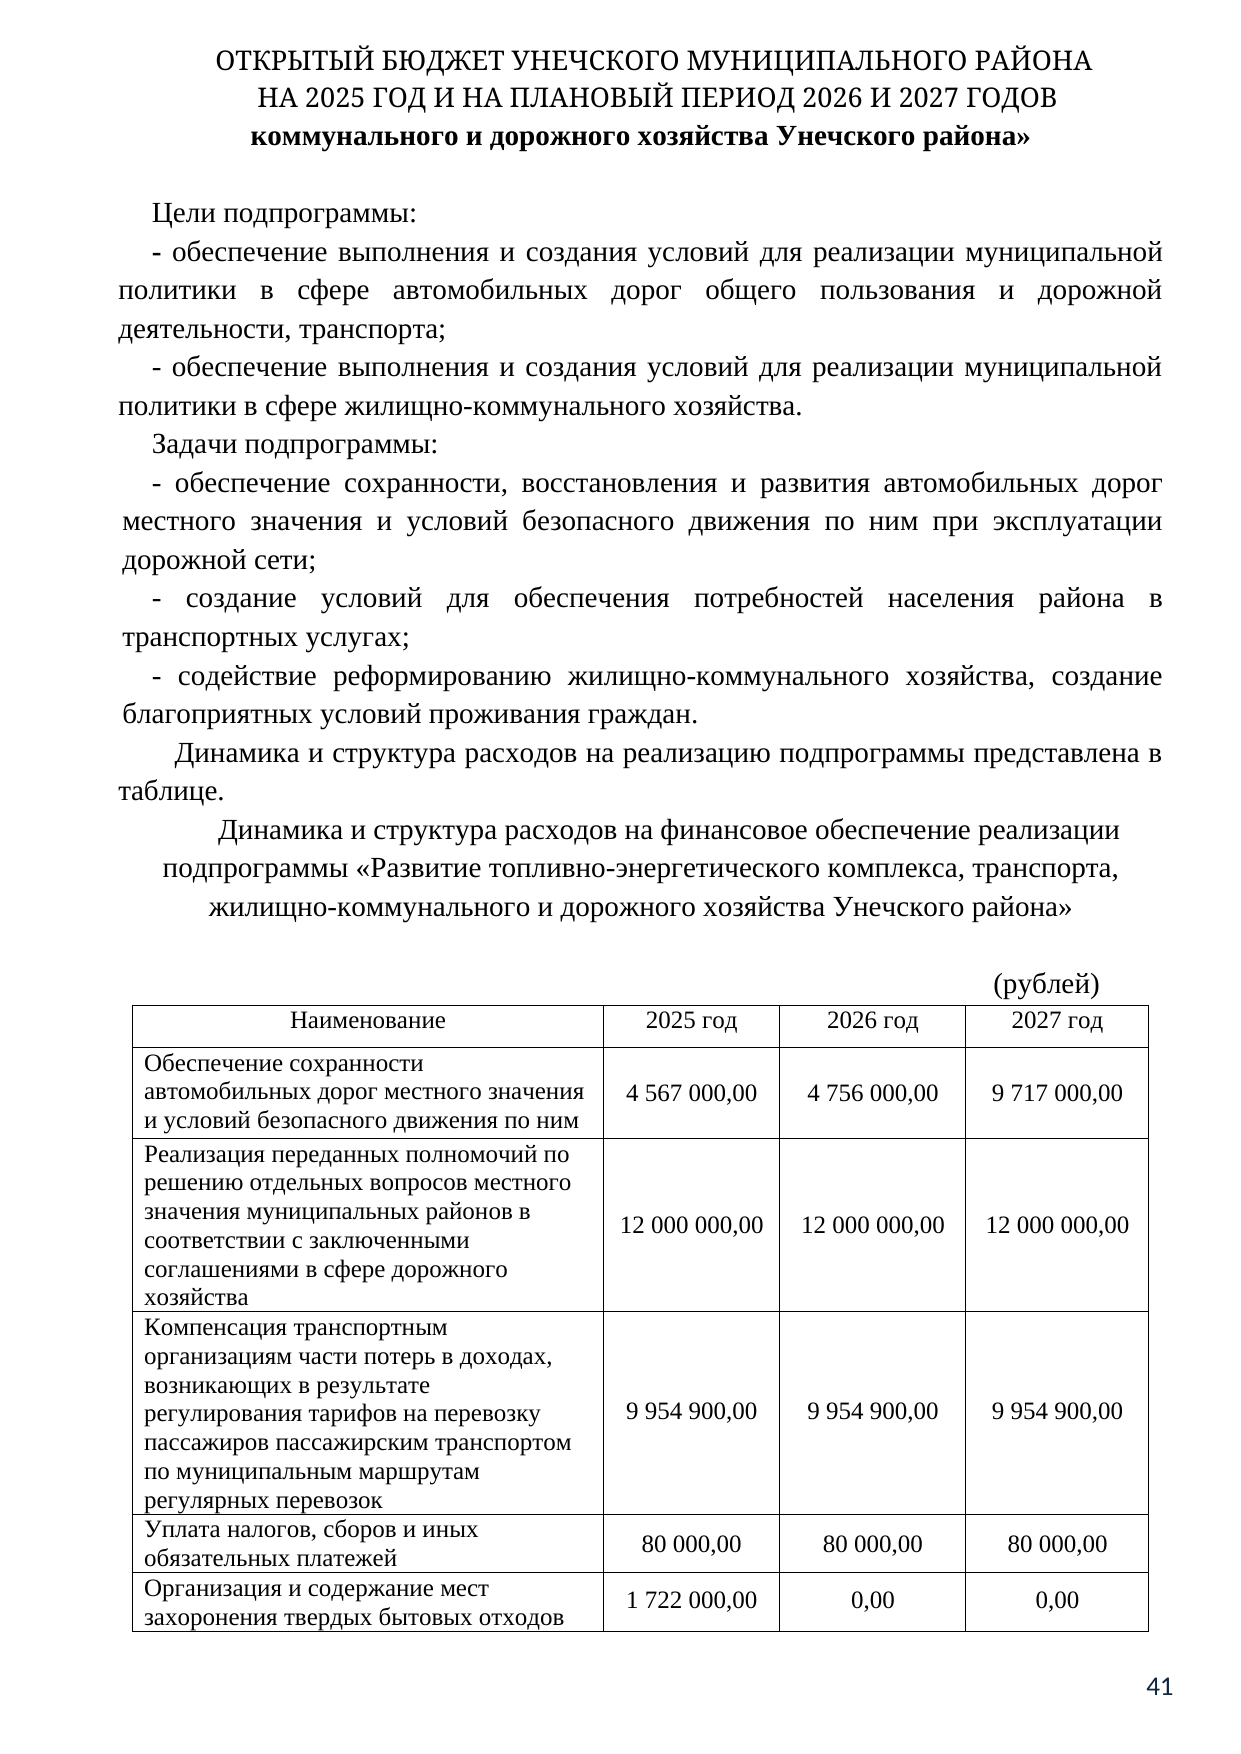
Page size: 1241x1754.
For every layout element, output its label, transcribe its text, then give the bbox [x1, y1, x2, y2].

table_cell 4 756 000,00 [780, 1048, 965, 1138]
table_cell 1 722 000,00 [604, 1573, 779, 1631]
table_cell 9 954 900,00 [780, 1312, 965, 1513]
table_cell 9 954 900,00 [604, 1312, 779, 1513]
table_cell 80 000,00 [966, 1515, 1148, 1572]
text (рублей) [856, 966, 1163, 999]
text - создание условий для обеспечения потребностей населения района в транспортных услугах; [122, 581, 1163, 653]
text - обеспечение сохранности, восстановления и развития автомобильных дорог местного значения и условий безопасного движения по ним при эксплуатации дорожной сети; [122, 465, 1163, 576]
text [118, 118, 1163, 152]
text Цели подпрограммы: [118, 195, 1163, 229]
table_header 2027 год [966, 1006, 1148, 1047]
table_header 2026 год [780, 1006, 965, 1047]
text - обеспечение выполнения и создания условий для реализации муниципальной политики в сфере автомобильных дорог общего пользования и дорожной деятельности, транспорта; [118, 234, 1163, 344]
table_cell 9 717 000,00 [966, 1048, 1148, 1138]
table_cell 9 954 900,00 [966, 1312, 1148, 1513]
table_cell 80 000,00 [780, 1515, 965, 1572]
text Динамика и структура расходов на финансовое обеспечение реализации подпрограммы «Развитие топливно-энергетического комплекса, транспорта, жилищно-коммунального и дорожного хозяйства Унечского района» [118, 812, 1163, 922]
table_cell Компенсация транспортным организациям части потерь в доходах, возникающих в результате регулирования тарифов на перевозку пассажиров пассажирским транспортом по муниципальным маршрутам регулярных перевозок [133, 1312, 603, 1513]
text - содействие реформированию жилищно-коммунального хозяйства, создание благоприятных условий проживания граждан. [122, 658, 1163, 730]
table_cell Реализация переданных полномочий по решению отдельных вопросов местного значения муниципальных районов в соответствии с заключенными соглашениями в сфере дорожного хозяйства [133, 1139, 603, 1311]
table_cell 12 000 000,00 [966, 1139, 1148, 1311]
table_cell 0,00 [780, 1573, 965, 1631]
table_cell 12 000 000,00 [780, 1139, 965, 1311]
table_cell 12 000 000,00 [604, 1139, 779, 1311]
text Задачи подпрограммы: [122, 426, 1163, 460]
table_cell Обеспечение сохранности автомобильных дорог местного значения и условий безопасного движения по ним [133, 1048, 603, 1138]
text Динамика и структура расходов на реализацию подпрограммы представлена в таблице. [118, 735, 1163, 807]
table_cell 80 000,00 [604, 1515, 779, 1572]
table_cell 0,00 [966, 1573, 1148, 1631]
table_cell Уплата налогов, сборов и иных обязательных платежей [133, 1515, 603, 1572]
table_header 2025 год [604, 1006, 779, 1047]
table_header Наименование [133, 1006, 603, 1047]
table_cell 4 567 000,00 [604, 1048, 779, 1138]
text - обеспечение выполнения и создания условий для реализации муниципальной политики в сфере жилищно-коммунального хозяйства. [118, 349, 1163, 421]
table_cell Организация и содержание мест захоронения твердых бытовых отходов [133, 1573, 603, 1631]
